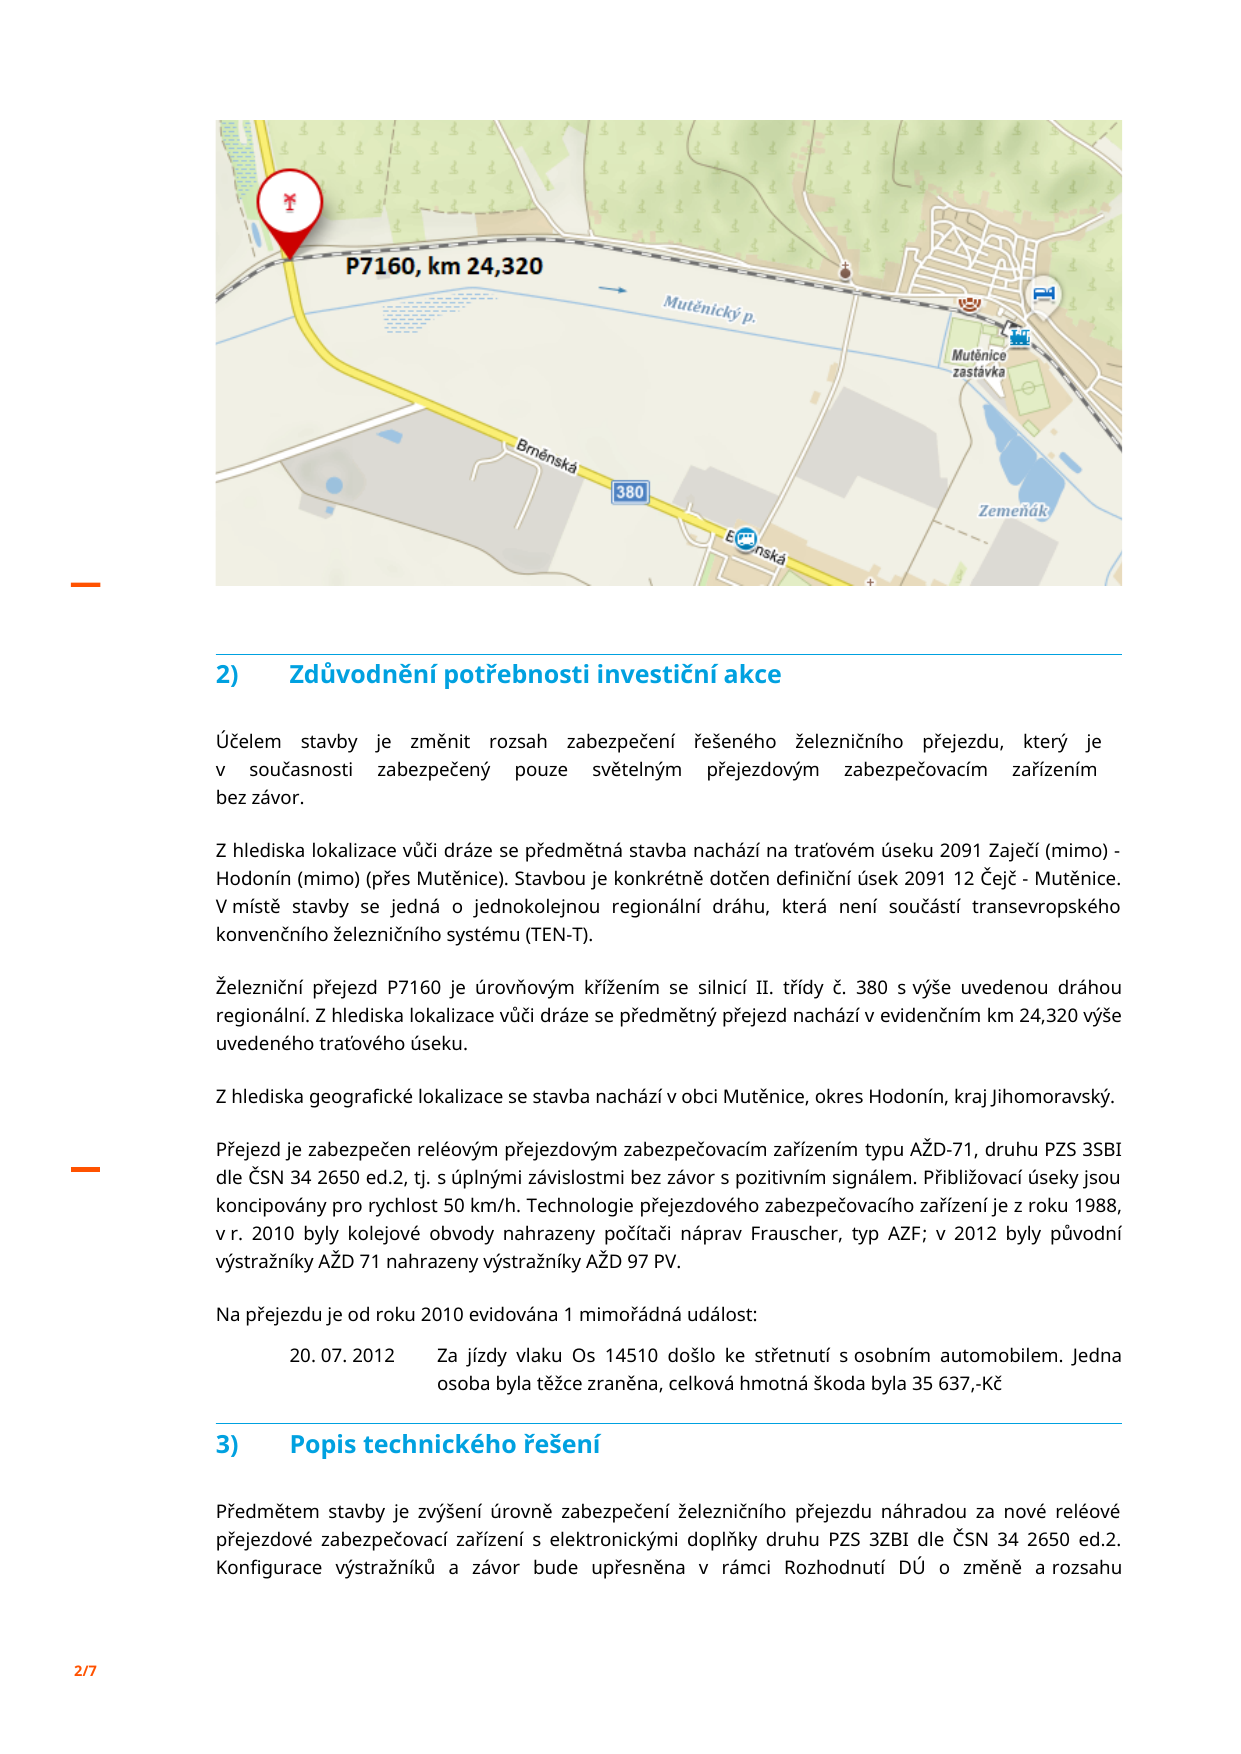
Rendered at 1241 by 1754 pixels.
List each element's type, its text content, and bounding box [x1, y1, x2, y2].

text 20. 07. 2012 Za jízdy vlaku Os 14510 došlo ke střetnutí s osobním automobilem. Jedna osoba byla těžce zraněna, celková hmotná škoda byla 35 637,-Kč [289, 1342, 1122, 1396]
subtitle 3) Popis technického řešení [216, 1424, 1122, 1461]
picture [215, 120, 1123, 586]
subtitle 2) Zdůvodnění potřebnosti investiční akce [216, 655, 1122, 691]
text Železniční přejezd P7160 je úrovňovým křížením se silnicí II. třídy č. 380 s výše uvedenou dráhou regionální. Z hlediska lokalizace vůči dráze se předmětný přejezd nachází v evidenčním km 24,320 výše uvedeného traťového úseku. [216, 974, 1122, 1056]
text Účelem stavby je změnit rozsah zabezpečení řešeného železničního přejezdu, který je v současnosti zabezpečený pouze světelným přejezdovým zabezpečovacím zařízením bez závor. [216, 728, 1122, 810]
text Přejezd je zabezpečen reléovým přejezdovým zabezpečovacím zařízením typu AŽD-71, druhu PZS 3SBI dle ČSN 34 2650 ed.2, tj. s úplnými závislostmi bez závor s pozitivním signálem. Přibližovací úseky jsou koncipovány pro rychlost 50 km/h. Technologie přejezdového zabezpečovacího zařízení je z roku 1988, v r. 2010 byly kolejové obvody nahrazeny počítači náprav Frauscher, typ AZF; v 2012 byly původní výstražníky AŽD 71 nahrazeny výstražníky AŽD 97 PV. [216, 1137, 1122, 1274]
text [216, 1498, 1122, 1580]
text Z hlediska lokalizace vůči dráze se předmětná stavba nachází na traťovém úseku 2091 Zaječí (mimo) - Hodonín (mimo) (přes Mutěnice). Stavbou je konkrétně dotčen definiční úsek 2091 12 Čejč - Mutěnice. V místě stavby se jedná o jednokolejnou regionální dráhu, která není součástí transevropského konvenčního železničního systému (TEN-T). [216, 837, 1122, 947]
text Na přejezdu je od roku 2010 evidována 1 mimořádná událost: [216, 1302, 1122, 1327]
text Z hlediska geografické lokalizace se stavba nachází v obci Mutěnice, okres Hodonín, kraj Jihomoravský. [216, 1084, 1122, 1109]
